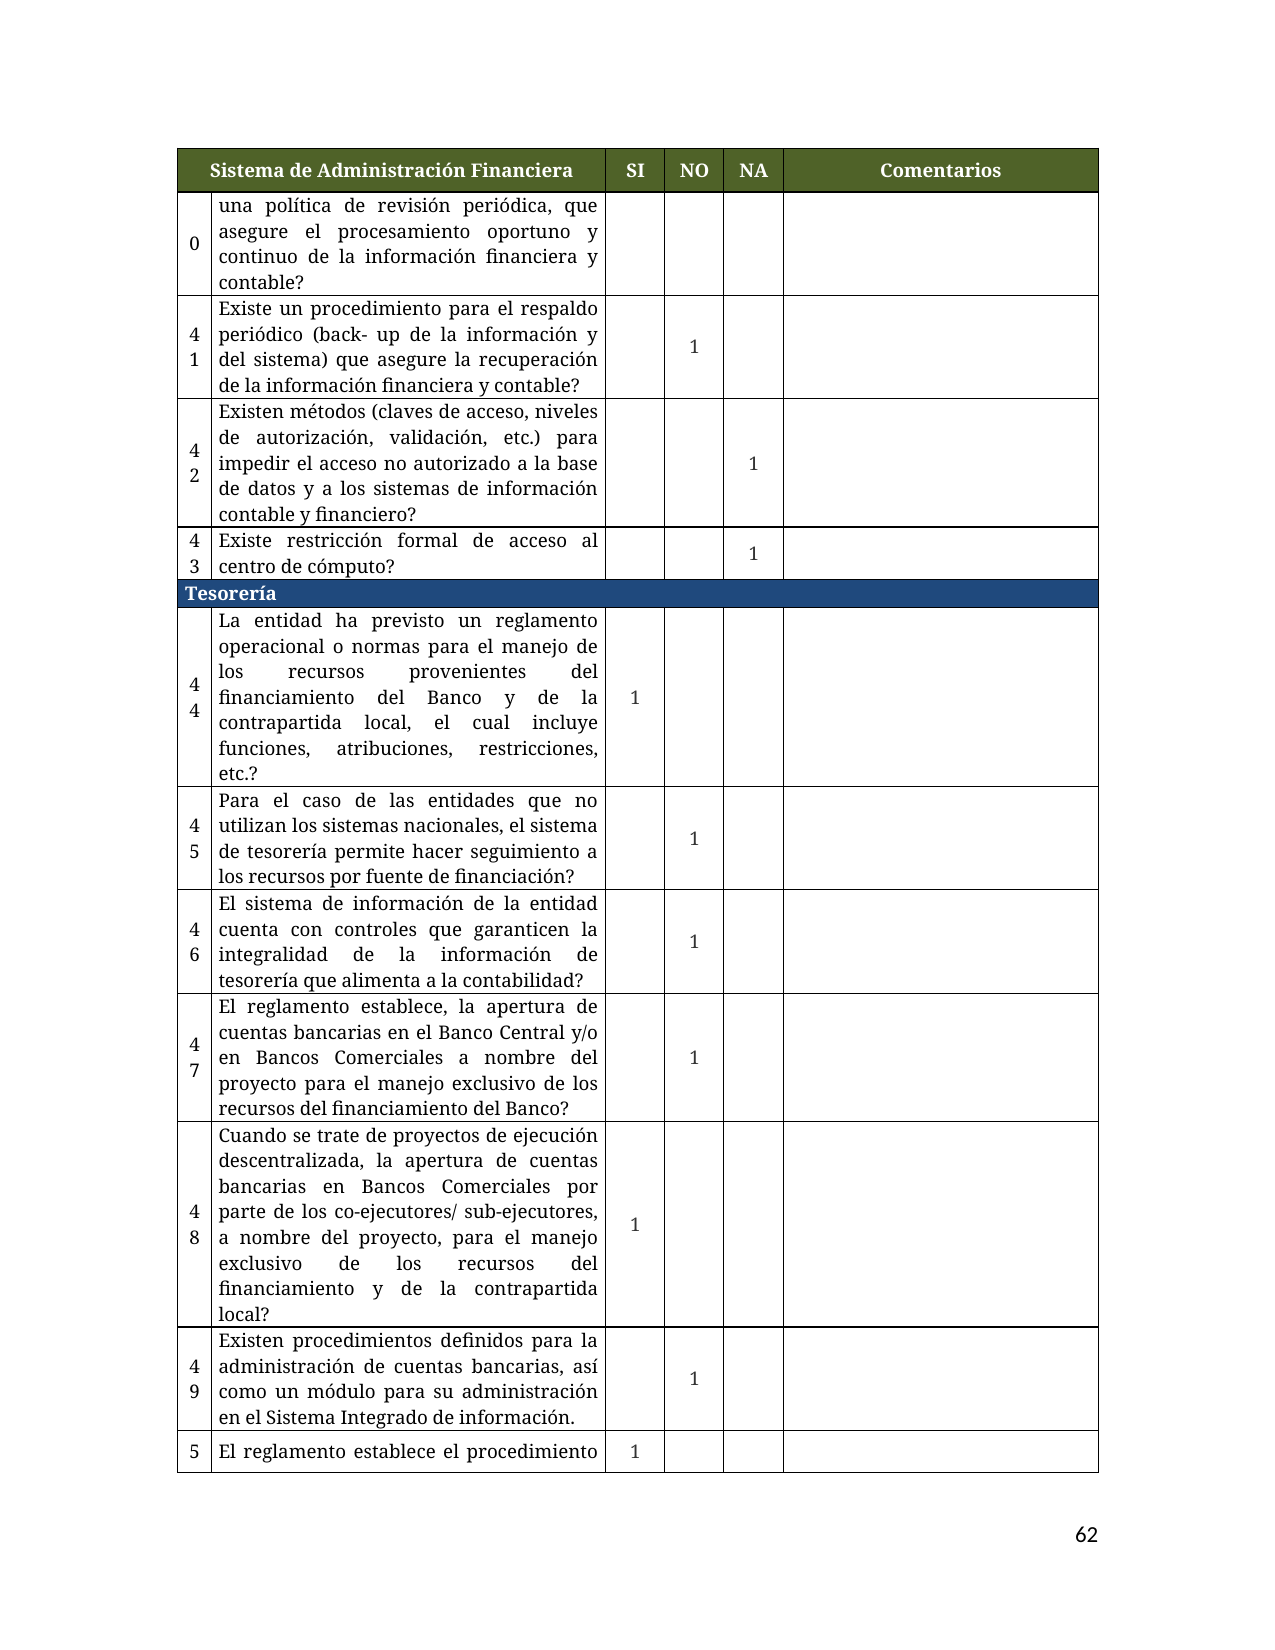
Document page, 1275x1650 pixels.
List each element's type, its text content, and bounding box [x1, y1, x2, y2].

table_cell [784, 1122, 1098, 1326]
table_cell 42 [178, 399, 211, 526]
table_cell [665, 1122, 723, 1326]
table_cell El reglamento establece, la apertura de cuentas bancarias en el Banco Central y/o en Bancos Comerciales a nombre del proyecto para el manejo exclusivo de los recursos del financiamiento del Banco? [212, 994, 605, 1121]
table_cell [606, 1328, 664, 1429]
table_cell 1 [665, 296, 723, 398]
table_cell [665, 528, 723, 578]
table_cell 1 [665, 193, 723, 294]
table_cell [665, 1431, 723, 1472]
table_cell [606, 193, 664, 294]
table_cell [212, 1431, 605, 1472]
table_header SI [606, 149, 664, 191]
table_cell [784, 787, 1098, 889]
table_cell [724, 296, 783, 398]
table_cell Cuando se trate de proyectos de ejecución descentralizada, la apertura de cuentas bancarias en Bancos Comerciales por parte de los co-ejecutores/ sub-ejecutores, a nombre del proyecto, para el manejo exclusivo de los recursos del financiamiento y de la contrapartida local? [212, 1122, 605, 1326]
table_cell 1 [665, 1328, 723, 1429]
table_cell [665, 608, 723, 786]
table_cell Existen métodos (claves de acceso, niveles de autorización, validación, etc.) para impedir el acceso no autorizado a la base de datos y a los sistemas de información contable y financiero? [212, 399, 605, 526]
table_cell [724, 994, 783, 1121]
table_cell [784, 1431, 1098, 1472]
table_cell [724, 193, 783, 294]
table_header Sistema de Administración Financiera [178, 149, 605, 191]
table_cell La entidad ha previsto un reglamento operacional o normas para el manejo de los recursos provenientes del financiamiento del Banco y de la contrapartida local, el cual incluye funciones, atribuciones, restricciones, etc.? [212, 608, 605, 786]
table_header NO [665, 149, 723, 191]
table_cell 46 [178, 890, 211, 992]
table_cell 40 [178, 193, 211, 294]
table_cell [784, 296, 1098, 398]
table_cell Existe un procedimiento para el respaldo periódico (back- up de la información y del sistema) que asegure la recuperación de la información financiera y contable? [212, 296, 605, 398]
table_cell 48 [178, 1122, 211, 1326]
table_cell Tesorería [178, 580, 1098, 607]
table_header Comentarios [784, 149, 1098, 191]
table_cell 1 [665, 787, 723, 889]
table_cell 1 [606, 1122, 664, 1326]
table_cell 47 [178, 994, 211, 1121]
table_cell 41 [178, 296, 211, 398]
table_cell 1 [724, 399, 783, 526]
table_cell [724, 787, 783, 889]
table_cell [784, 608, 1098, 786]
table_cell El sistema de información de la entidad cuenta con controles que garanticen la integralidad de la información de tesorería que alimenta a la contabilidad? [212, 890, 605, 992]
table_cell 1 [606, 608, 664, 786]
table_cell Existen procedimientos definidos para la administración de cuentas bancarias, así como un módulo para su administración en el Sistema Integrado de información. [212, 1328, 605, 1429]
table_cell [724, 1328, 783, 1429]
table_cell 1 [665, 994, 723, 1121]
table_cell Para el caso de las entidades que no utilizan los sistemas nacionales, el sistema de tesorería permite hacer seguimiento a los recursos por fuente de financiación? [212, 787, 605, 889]
table_cell [606, 528, 664, 578]
table_cell [784, 193, 1098, 294]
table_cell [784, 528, 1098, 578]
table_cell 44 [178, 608, 211, 786]
table_cell [606, 890, 664, 992]
table_cell 1 [724, 528, 783, 578]
table_cell 49 [178, 1328, 211, 1429]
table_cell 43 [178, 528, 211, 578]
table_cell [724, 890, 783, 992]
table_cell [784, 890, 1098, 992]
table_cell [606, 399, 664, 526]
table_cell Existe restricción formal de acceso al centro de cómputo? [212, 528, 605, 578]
table_header NA [724, 149, 783, 191]
table_cell 45 [178, 787, 211, 889]
table_cell [784, 399, 1098, 526]
table_cell [784, 994, 1098, 1121]
table_cell [606, 296, 664, 398]
table_cell 1 [665, 890, 723, 992]
table_cell [606, 994, 664, 1121]
table_cell [724, 608, 783, 786]
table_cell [212, 193, 605, 294]
table_cell [724, 1431, 783, 1472]
table_cell 50 [178, 1431, 211, 1472]
table_cell [606, 787, 664, 889]
table_cell [665, 399, 723, 526]
table_cell [724, 1122, 783, 1326]
table_cell [784, 1328, 1098, 1429]
table_cell 1 [606, 1431, 664, 1472]
